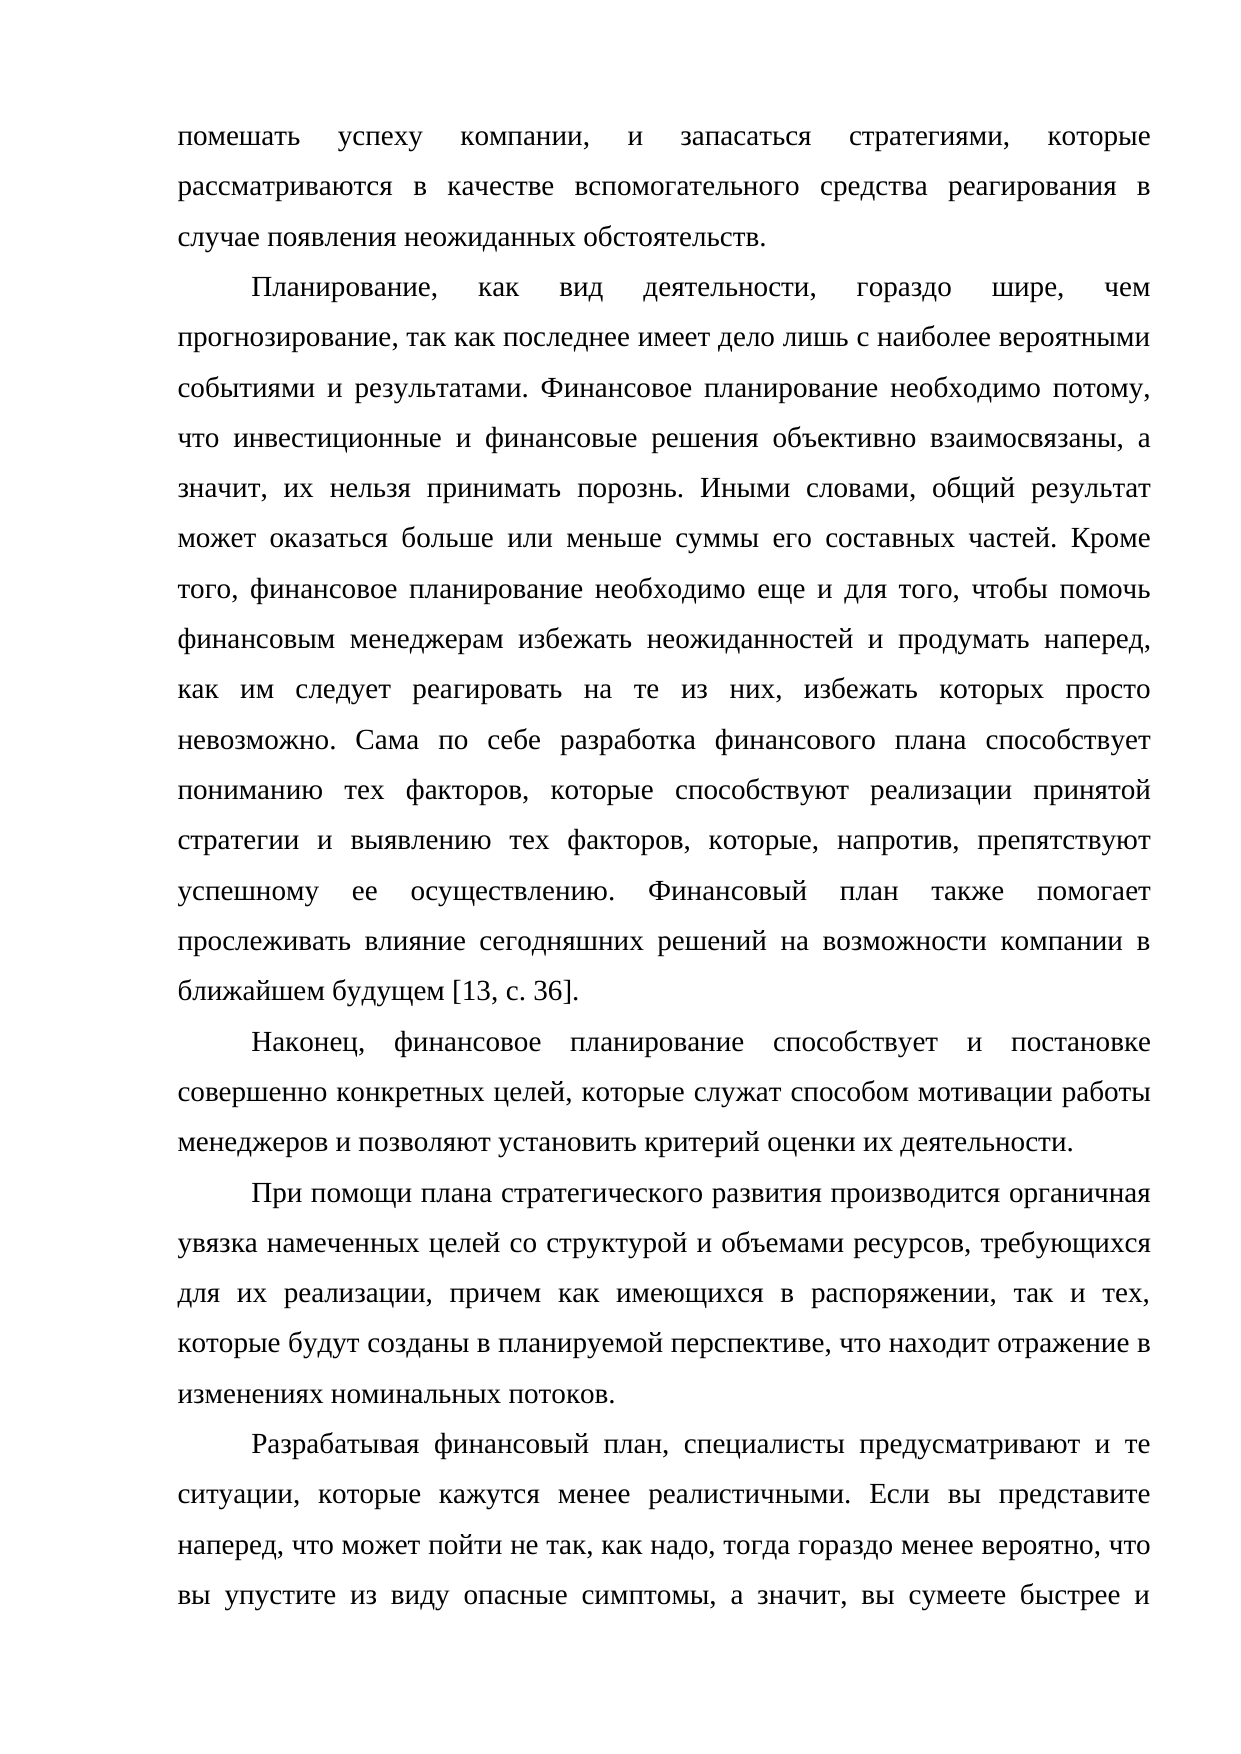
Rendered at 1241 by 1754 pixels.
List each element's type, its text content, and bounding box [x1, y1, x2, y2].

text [177, 1426, 1152, 1611]
text При помощи плана стратегического развития производится органичная увязка намеченных целей со структурой и объемами ресурсов, требующихся для их реализации, причем как имеющихся в распоряжении, так и тех, которые будут созданы в планируемой перспективе, что находит отражение в изменениях номинальных потоков. [177, 1175, 1152, 1409]
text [177, 118, 1152, 252]
text Наконец, финансовое планирование способствует и постановке совершенно конкретных целей, которые служат способом мотивации работы менеджеров и позволяют установить критерий оценки их деятельности. [177, 1024, 1152, 1158]
text Планирование, как вид деятельности, гораздо шире, чем прогнозирование, так как последнее имеет дело лишь с наиболее вероятными событиями и результатами. Финансовое планирование необходимо потому, что инвестиционные и финансовые решения объективно взаимосвязаны, а значит, их нельзя принимать порознь. Иными словами, общий результат может оказаться больше или меньше суммы его составных частей. Кроме того, финансовое планирование необходимо еще и для того, чтобы помочь финансовым менеджерам избежать неожиданностей и продумать наперед, как им следует реагировать на те из них, избежать которых просто невозможно. Сама по себе разработка финансового плана способствует пониманию тех факторов, которые способствуют реализации принятой стратегии и выявлению тех факторов, которые, напротив, препятствуют успешному ее осуществлению. Финансовый план также помогает прослеживать влияние сегодняшних решений на возможности компании в ближайшем будущем [13, c. 36]. [177, 269, 1152, 1007]
